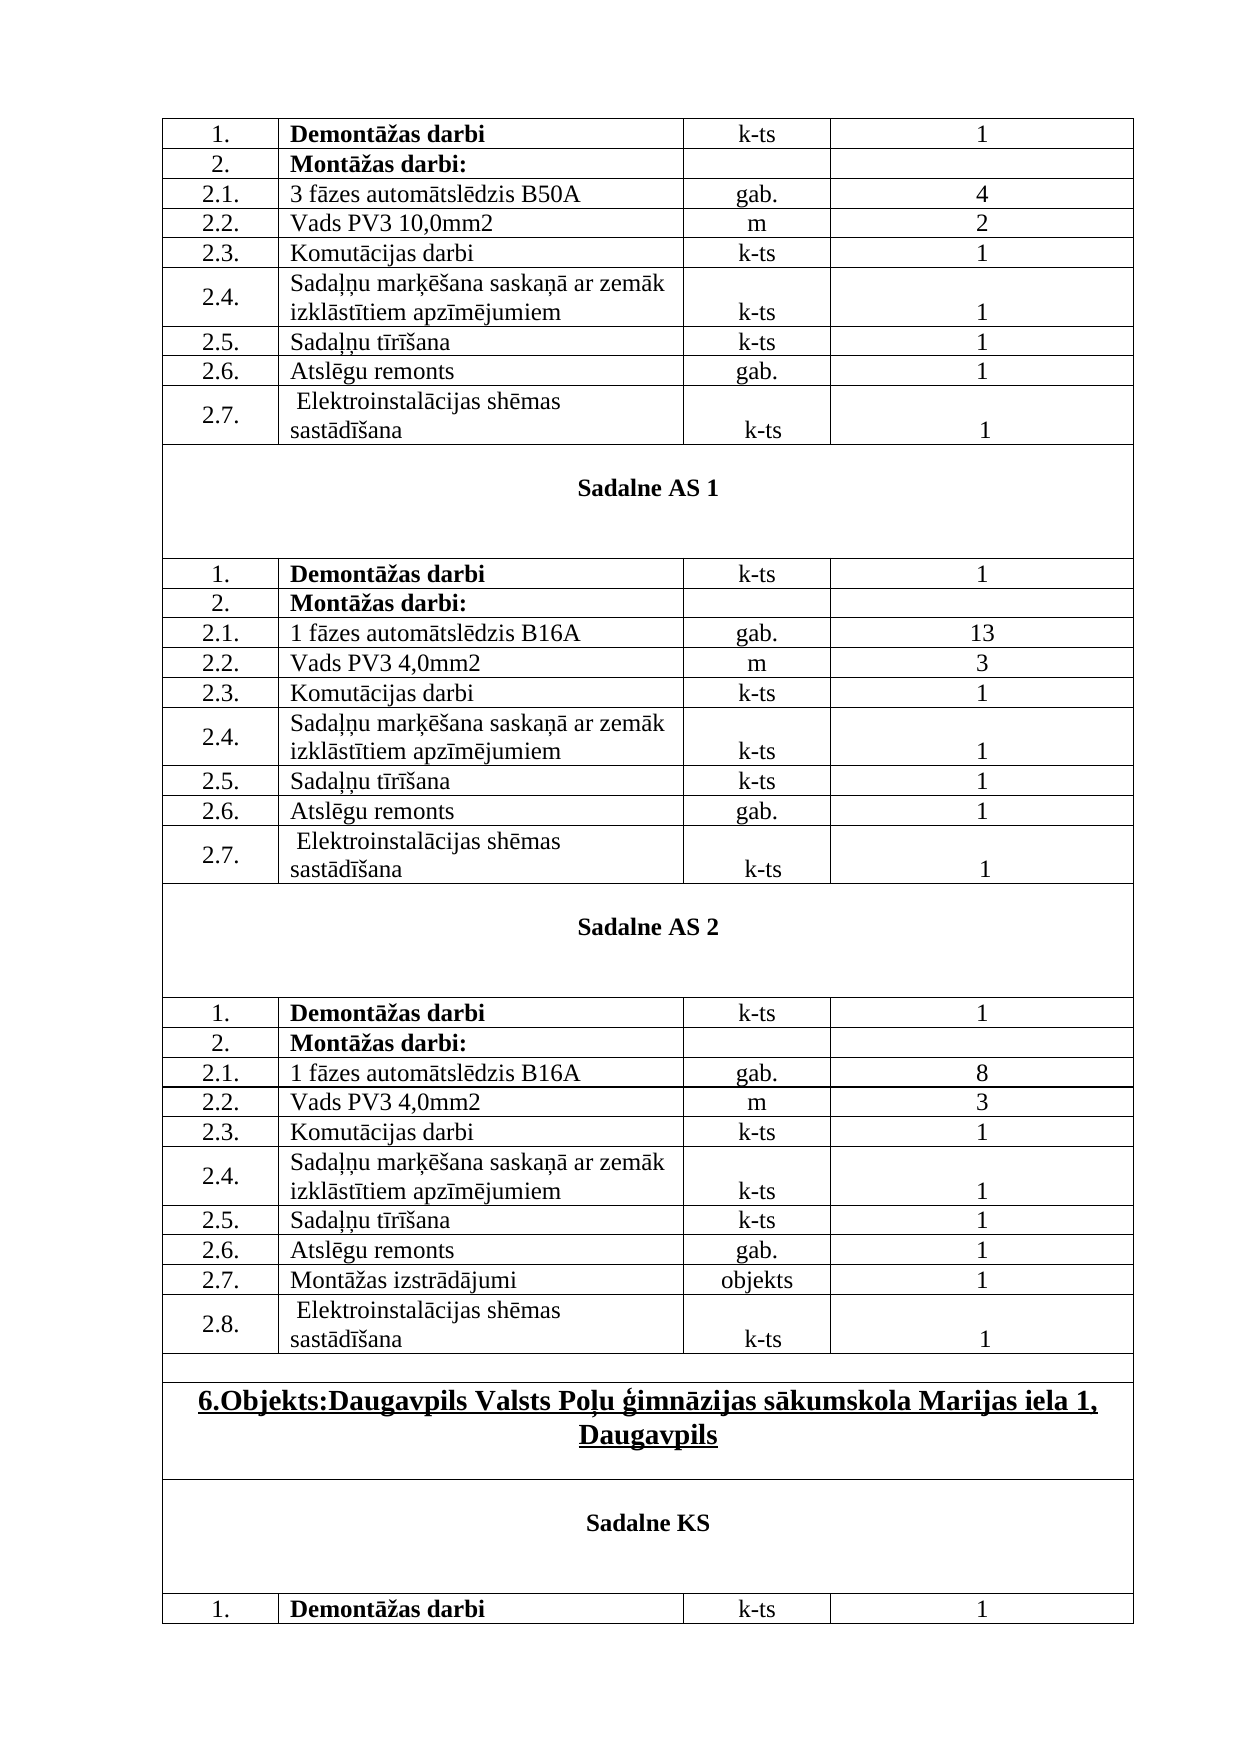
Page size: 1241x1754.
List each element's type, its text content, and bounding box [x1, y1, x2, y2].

table_cell Sadaļņu marķēšana saskaņā ar zemāk izklāstītiem apzīmējumiem [279, 708, 683, 765]
table_cell Elektroinstalācijas shēmas sastādīšana [279, 386, 683, 444]
table_cell 2.7. [163, 386, 278, 444]
table_cell k-ts [684, 327, 830, 355]
table_cell 3 [831, 648, 1133, 677]
table_cell gab. [684, 618, 830, 647]
table_cell 2.3. [163, 678, 278, 707]
table_cell 1 [831, 796, 1133, 825]
table_cell 2.7. [163, 1265, 278, 1294]
table_cell Sadaļņu marķēšana saskaņā ar zemāk izklāstītiem apzīmējumiem [279, 268, 683, 326]
table_cell k-ts [684, 1117, 830, 1146]
table_cell 1 fāzes automātslēdzis B16A [279, 618, 683, 647]
table_cell 1 [831, 238, 1133, 267]
table_cell 2.6. [163, 1235, 278, 1264]
table_cell 1 [831, 766, 1133, 795]
table_cell 1 [831, 268, 1133, 326]
table_cell k-ts [684, 119, 830, 148]
table_cell 2.3. [163, 1117, 278, 1146]
table_cell Sadaļņu tīrīšana [279, 766, 683, 795]
table_cell Sadaļņu marķēšana saskaņā ar zemāk izklāstītiem apzīmējumiem [279, 1147, 683, 1204]
table_cell 1 [831, 1594, 1133, 1623]
table_cell Demontāžas darbi [279, 559, 683, 587]
table_cell Elektroinstalācijas shēmas sastādīšana [279, 826, 683, 883]
table_cell 2.2. [163, 648, 278, 677]
table_cell 1 fāzes automātslēdzis B16A [279, 1058, 683, 1086]
table_cell 4 [831, 179, 1133, 207]
table_cell Elektroinstalācijas shēmas sastādīšana [279, 1295, 683, 1352]
table_cell [684, 1028, 830, 1057]
table_cell [831, 589, 1133, 617]
table_cell 2.5. [163, 327, 278, 355]
table_cell Montāžas darbi: [279, 1028, 683, 1057]
table_cell Demontāžas darbi [279, 1594, 683, 1623]
table_cell k-ts [684, 386, 830, 444]
table_cell m [684, 209, 830, 237]
table_cell gab. [684, 356, 830, 385]
table_cell Sadaļņu tīrīšana [279, 327, 683, 355]
table_cell 2.5. [163, 766, 278, 795]
table_cell Sadalne AS 1 [163, 445, 1133, 558]
table_cell 2.8. [163, 1295, 278, 1352]
table_cell [684, 149, 830, 178]
table_cell 2.5. [163, 1206, 278, 1234]
table_cell k-ts [684, 766, 830, 795]
table_cell k-ts [684, 1594, 830, 1623]
table_cell 1 [831, 708, 1133, 765]
table_cell 2.4. [163, 1147, 278, 1204]
table_cell k-ts [684, 678, 830, 707]
table_cell Sadalne KS [163, 1480, 1133, 1593]
table_cell 2.2. [163, 1088, 278, 1116]
table_cell m [684, 1088, 830, 1116]
table_cell objekts [684, 1265, 830, 1294]
table_cell 3 fāzes automātslēdzis B50A [279, 179, 683, 207]
table_cell k-ts [684, 559, 830, 587]
table_cell 1 [831, 826, 1133, 883]
table_cell k-ts [684, 826, 830, 883]
table_cell k-ts [684, 268, 830, 326]
table_cell k-ts [684, 238, 830, 267]
table_cell 8 [831, 1058, 1133, 1086]
table_cell 2.6. [163, 356, 278, 385]
table_cell 1 [831, 1295, 1133, 1352]
table_cell gab. [684, 796, 830, 825]
table_cell Demontāžas darbi [279, 998, 683, 1027]
table_cell 1 [831, 559, 1133, 587]
table_cell Atslēgu remonts [279, 1235, 683, 1264]
table_cell k-ts [684, 1295, 830, 1352]
table_cell gab. [684, 179, 830, 207]
table_cell Vads PV3 10,0mm2 [279, 209, 683, 237]
table_cell 2.1. [163, 618, 278, 647]
table_cell 2. [163, 1028, 278, 1057]
table_cell 2. [163, 589, 278, 617]
table_cell [831, 1028, 1133, 1057]
table_cell Komutācijas darbi [279, 238, 683, 267]
table_cell 13 [831, 618, 1133, 647]
table_cell [163, 1354, 1133, 1382]
table_cell k-ts [684, 1147, 830, 1204]
table_cell 2.4. [163, 708, 278, 765]
table_cell 6.Objekts:Daugavpils Valsts Poļu ģimnāzijas sākumskola Marijas iela 1, Daugavpils [163, 1383, 1133, 1479]
table_cell 1 [831, 386, 1133, 444]
table_cell 2.6. [163, 796, 278, 825]
table_cell m [684, 648, 830, 677]
table_cell gab. [684, 1235, 830, 1264]
table_cell 1. [163, 1594, 278, 1623]
table_cell [831, 149, 1133, 178]
table_cell 1 [831, 356, 1133, 385]
table_cell 1. [163, 119, 278, 148]
table_cell 1 [831, 1235, 1133, 1264]
table_cell 2.2. [163, 209, 278, 237]
table_cell Vads PV3 4,0mm2 [279, 1088, 683, 1116]
table_cell 2.1. [163, 1058, 278, 1086]
table_cell 2.3. [163, 238, 278, 267]
table_cell 2.1. [163, 179, 278, 207]
table_cell 2.4. [163, 268, 278, 326]
table_cell Atslēgu remonts [279, 356, 683, 385]
table_cell 1 [831, 1265, 1133, 1294]
table_cell 1 [831, 1117, 1133, 1146]
table_cell Komutācijas darbi [279, 678, 683, 707]
table_cell Sadalne AS 2 [163, 884, 1133, 997]
table_cell k-ts [684, 1206, 830, 1234]
table_cell gab. [684, 1058, 830, 1086]
table_cell Montāžas darbi: [279, 589, 683, 617]
table_cell Demontāžas darbi [279, 119, 683, 148]
table_cell k-ts [684, 708, 830, 765]
table_cell Montāžas darbi: [279, 149, 683, 178]
table_cell [684, 589, 830, 617]
table_cell 1 [831, 119, 1133, 148]
table_cell Montāžas izstrādājumi [279, 1265, 683, 1294]
table_cell 1 [831, 327, 1133, 355]
table_cell 2 [831, 209, 1133, 237]
table_cell 1 [831, 678, 1133, 707]
table_cell Komutācijas darbi [279, 1117, 683, 1146]
table_cell Vads PV3 4,0mm2 [279, 648, 683, 677]
table_cell 3 [831, 1088, 1133, 1116]
table_cell k-ts [684, 998, 830, 1027]
table_cell 2.7. [163, 826, 278, 883]
table_cell 1 [831, 998, 1133, 1027]
table_cell 2. [163, 149, 278, 178]
table_cell 1 [831, 1206, 1133, 1234]
table_cell 1. [163, 559, 278, 587]
table_cell 1 [831, 1147, 1133, 1204]
table_cell 1. [163, 998, 278, 1027]
table_cell Sadaļņu tīrīšana [279, 1206, 683, 1234]
table_cell Atslēgu remonts [279, 796, 683, 825]
